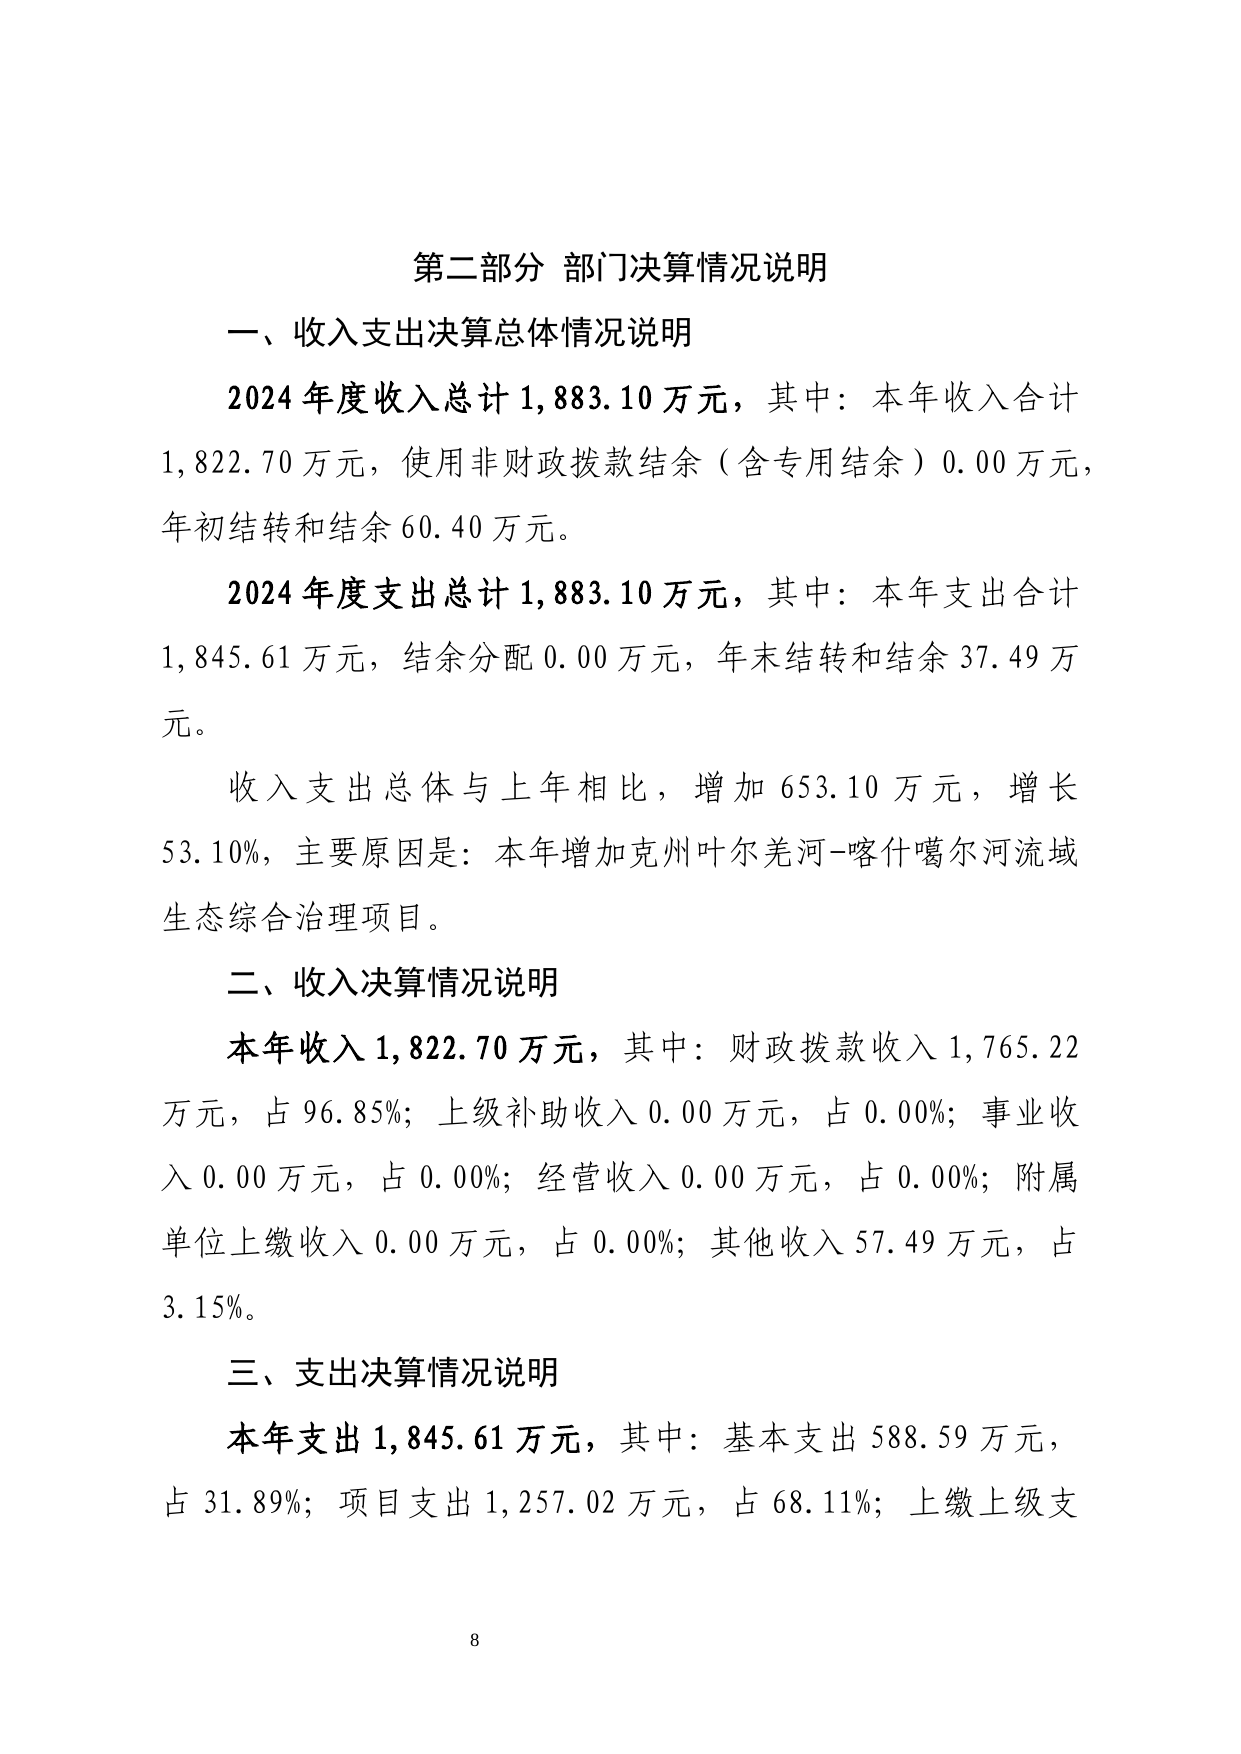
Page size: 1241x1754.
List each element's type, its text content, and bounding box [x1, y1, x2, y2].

text 收入支出总体与上年相比，增加653.10万元，增长53.10%，主要原因是：本年增加克州叶尔羌河-喀什噶尔河流域生态综合治理项目。 [159, 753, 1081, 948]
text 一、收入支出决算总体情况说明 [159, 298, 1081, 363]
text 2024年度支出总计1,883.10万元，其中：本年支出合计1,845.61万元，结余分配0.00万元，年末结转和结余37.49万元。 [159, 558, 1081, 753]
text 本年收入1,822.70万元，其中：财政拨款收入1,765.22万元，占96.85%；上级补助收入0.00万元，占0.00%；事业收入0.00万元，占0.00%；经营收入0.00万元，占0.00%；附属单位上缴收入0.00万元，占0.00%；其他收入57.49万元，占3.15%。 [159, 1013, 1081, 1338]
text 第二部分 部门决算情况说明 [159, 233, 1081, 298]
text 三、支出决算情况说明 [159, 1338, 1081, 1403]
text 二、收入决算情况说明 [159, 948, 1081, 1013]
text 2024年度收入总计1,883.10万元，其中：本年收入合计1,822.70万元，使用非财政拨款结余（含专用结余）0.00万元，年初结转和结余60.40万元。 [159, 363, 1081, 558]
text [159, 1403, 1081, 1533]
